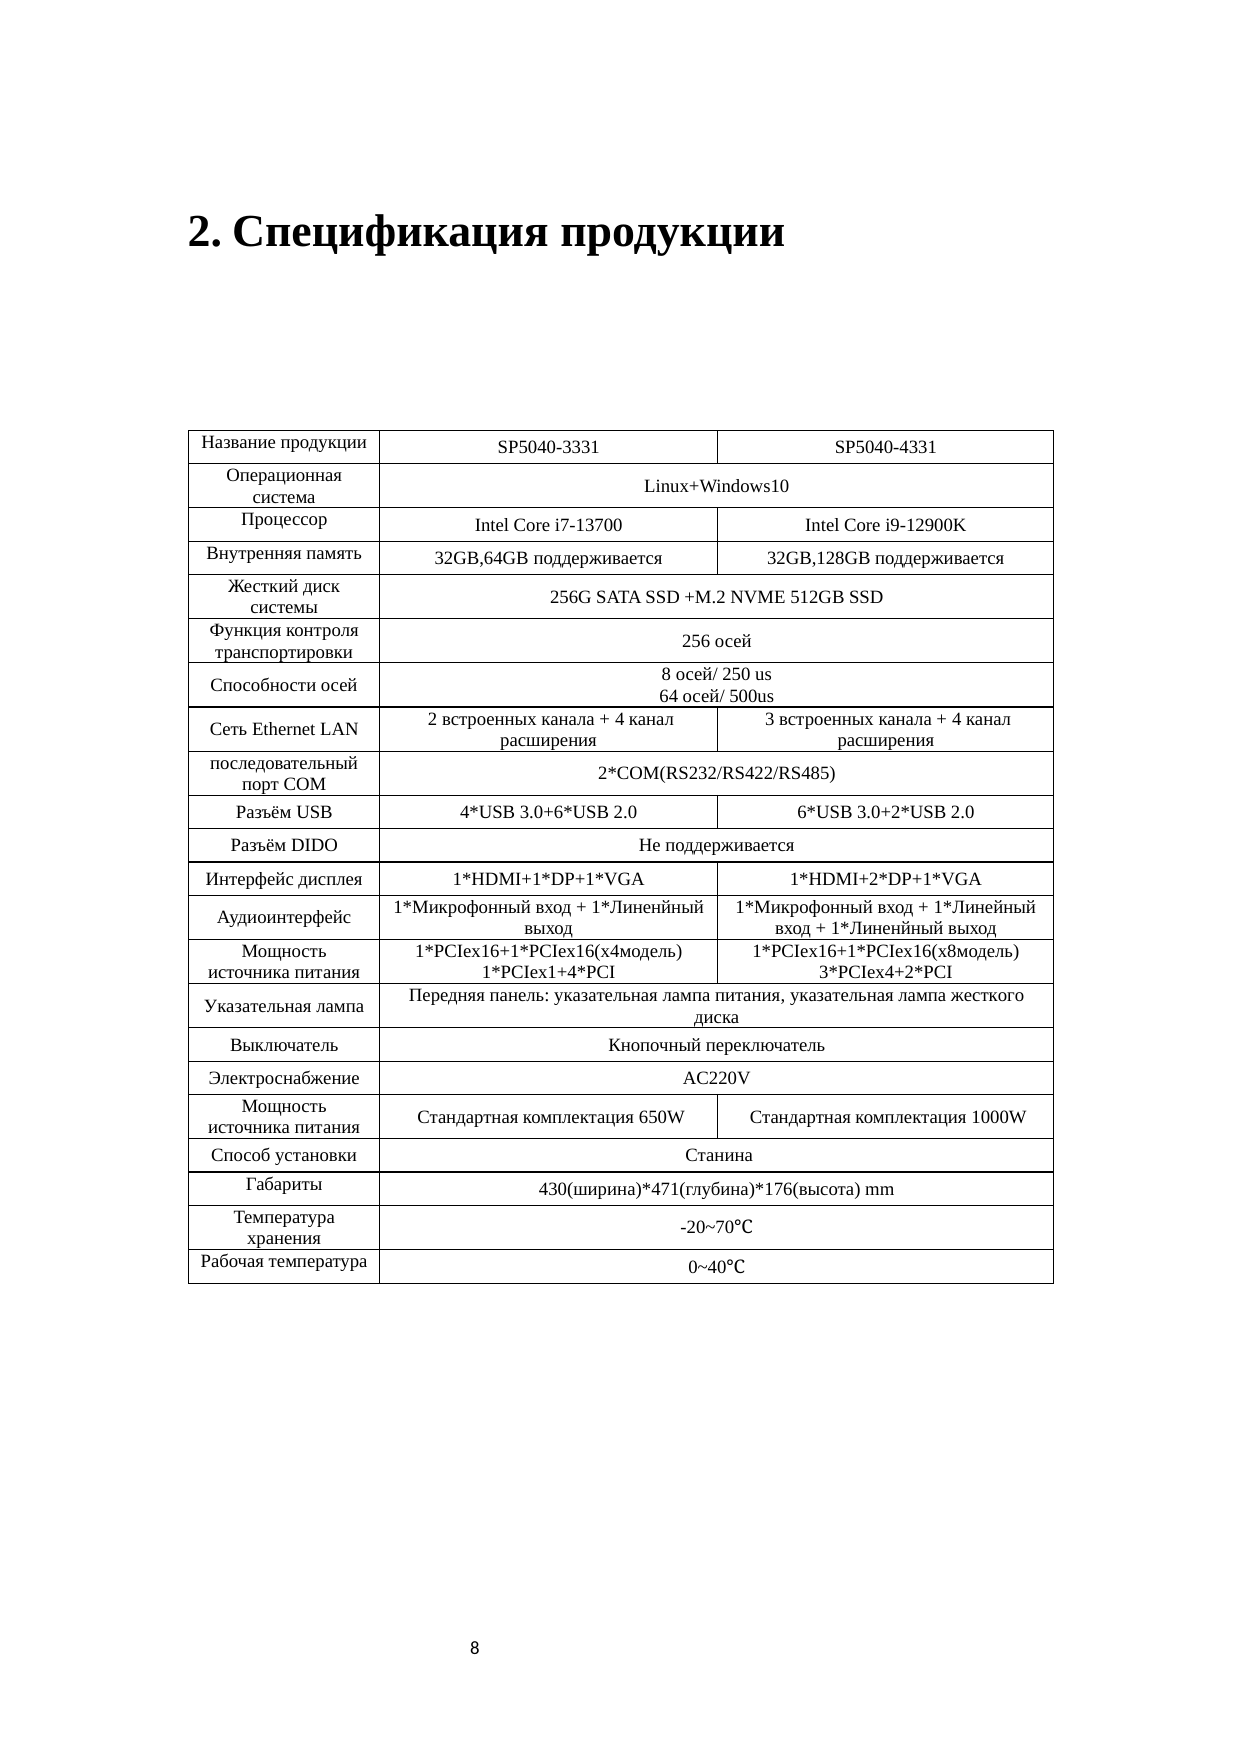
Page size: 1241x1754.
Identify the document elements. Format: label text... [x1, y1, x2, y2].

table_cell Аудиоинтерфейс [189, 896, 379, 939]
table_cell Станина [380, 1139, 1053, 1171]
subtitle Спецификация продукции [187, 197, 1053, 262]
table_cell 256 осей [380, 619, 1053, 662]
table_header SP5040-4331 [718, 431, 1053, 463]
table_cell Способ установки [189, 1139, 379, 1171]
table_cell Стандартная комплектация 650W [380, 1095, 717, 1138]
table_header Название продукции [189, 431, 379, 463]
table_cell Мощность источника питания [189, 940, 379, 983]
table_cell 2*COM(RS232/RS422/RS485) [380, 752, 1053, 795]
table_cell Температура хранения [189, 1206, 379, 1249]
table_cell Функция контроля транспортировки [189, 619, 379, 662]
table_cell Стандартная комплектация 1000W [718, 1095, 1053, 1138]
table_cell 2 встроенных канала + 4 канал расширения [380, 708, 717, 751]
table_cell Интерфейс дисплея [189, 863, 379, 895]
table_cell Передняя панель: указательная лампа питания, указательная лампа жесткого диска [380, 984, 1053, 1027]
table_cell Разъём DIDO [189, 829, 379, 861]
table_cell 6*USB 3.0+2*USB 2.0 [718, 796, 1053, 828]
table_cell Сеть Ethernet LAN [189, 708, 379, 751]
table_header SP5040-3331 [380, 431, 717, 463]
table_cell Linux+Windows10 [380, 464, 1053, 507]
table_cell Процессор [189, 508, 379, 541]
table_cell Разъём USB [189, 796, 379, 828]
table_cell Intel Core i9-12900K [718, 508, 1053, 541]
table_cell Электроснабжение [189, 1062, 379, 1094]
table_cell Габариты [189, 1173, 379, 1205]
table_cell Intel Core i7-13700 [380, 508, 717, 541]
table_cell 1*Микрофонный вход + 1*Линейный вход + 1*Линенйный выход [718, 896, 1053, 939]
table_cell последовательный порт COM [189, 752, 379, 795]
table_cell AC220V [380, 1062, 1053, 1094]
table_cell Мощность источника питания [189, 1095, 379, 1138]
table_cell 1*HDMI+1*DP+1*VGA [380, 863, 717, 895]
table_cell 1*PCIex16+1*PCIex16(x4модель) 1*PCIex1+4*PCI [380, 940, 717, 983]
table_cell 430(ширина)*471(глубина)*176(высота) mm [380, 1173, 1053, 1205]
table_cell 256G SATA SSD +M.2 NVME 512GB SSD [380, 575, 1053, 618]
table_cell Способности осей [189, 663, 379, 706]
table_cell Рабочая температура [189, 1250, 379, 1283]
table_cell Выключатель [189, 1028, 379, 1061]
table_cell 1*HDMI+2*DP+1*VGA [718, 863, 1053, 895]
table_cell 1*Микрофонный вход + 1*Линенйный выход [380, 896, 717, 939]
table_cell -20~70℃ [380, 1206, 1053, 1249]
table_cell 3 встроенных канала + 4 канал расширения [718, 708, 1053, 751]
table_cell Внутренняя память [189, 542, 379, 574]
table_cell Кнопочный переключатель [380, 1028, 1053, 1061]
table_cell 8 осей/ 250 us 64 осей/ 500us [380, 663, 1053, 706]
table_cell 32GB,64GB поддерживается [380, 542, 717, 574]
table_cell 32GB,128GB поддерживается [718, 542, 1053, 574]
table_cell 4*USB 3.0+6*USB 2.0 [380, 796, 717, 828]
table_cell Указательная лампа [189, 984, 379, 1027]
table_cell Не поддерживается [380, 829, 1053, 861]
table_cell Жесткий диск системы [189, 575, 379, 618]
table_cell 0~40℃ [380, 1250, 1053, 1283]
table_cell Операционная система [189, 464, 379, 507]
table_cell 1*PCIex16+1*PCIex16(x8модель) 3*PCIex4+2*PCI [718, 940, 1053, 983]
